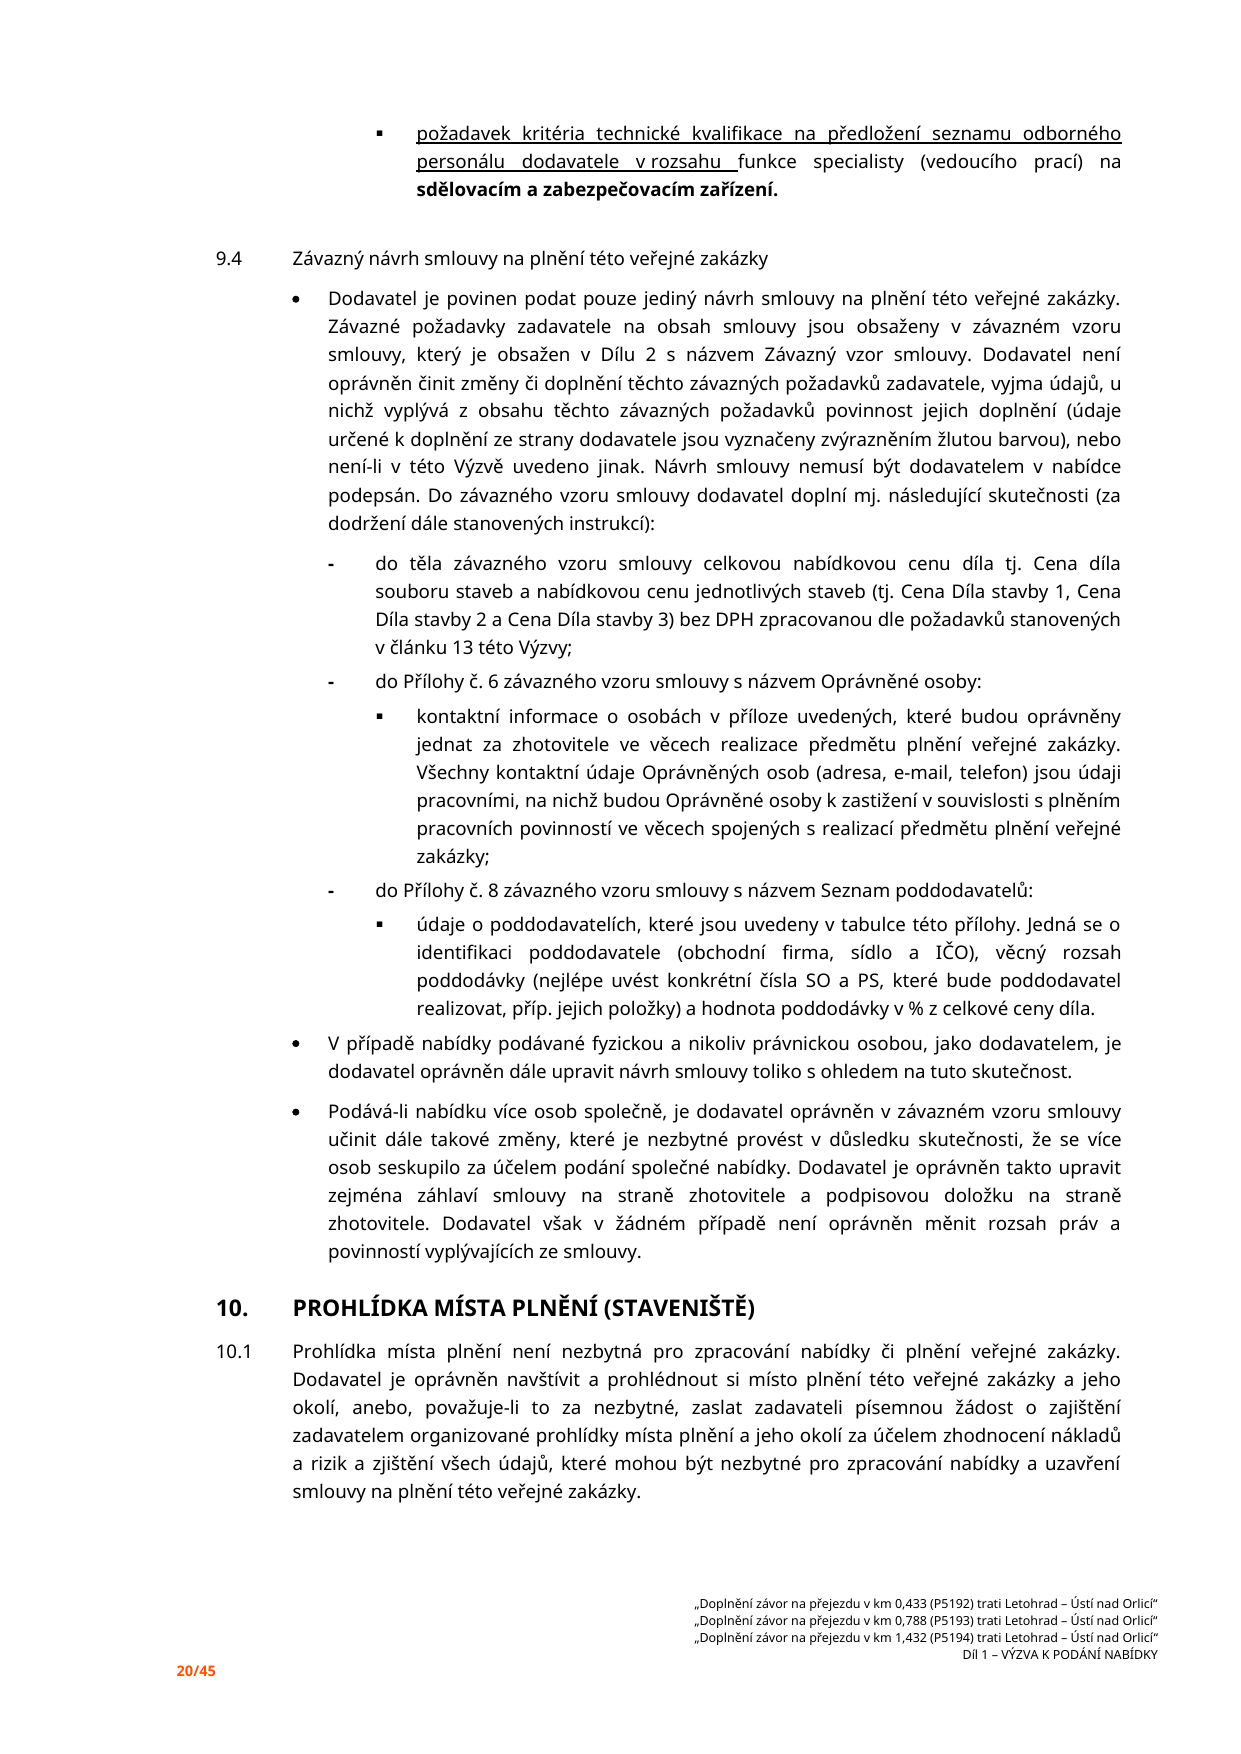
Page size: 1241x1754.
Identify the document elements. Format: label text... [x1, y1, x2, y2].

text V případě nabídky podávané fyzickou a nikoliv právnickou osobou, jako dodavatelem, je dodavatel oprávněn dále upravit návrh smlouvy toliko s ohledem na tuto skutečnost. [292, 1030, 1122, 1083]
text PROHLÍDKA MÍSTA PLNĚNÍ (STAVENIŠTĚ) [216, 1292, 1122, 1323]
text do Přílohy č. 8 závazného vzoru smlouvy s názvem Seznam poddodavatelů: [328, 877, 1122, 903]
text Podává-li nabídku více osob společně, je dodavatel oprávněn v závazném vzoru smlouvy učinit dále takové změny, které je nezbytné provést v důsledku skutečnosti, že se více osob seskupilo za účelem podání společné nabídky. Dodavatel je oprávněn takto upravit zejména záhlaví smlouvy na straně zhotovitele a podpisovou doložku na straně zhotovitele. Dodavatel však v žádném případě není oprávněn měnit rozsah práv a povinností vyplývajících ze smlouvy. [292, 1098, 1122, 1264]
text Závazný návrh smlouvy na plnění této veřejné zakázky [216, 245, 1122, 271]
text do Přílohy č. 6 závazného vzoru smlouvy s názvem Oprávněné osoby: [328, 669, 1122, 694]
text údaje o poddodavatelích, které jsou uvedeny v tabulce této přílohy. Jedná se o identifikaci poddodavatele (obchodní firma, sídlo a IČO), věcný rozsah poddodávky (nejlépe uvést konkrétní čísla SO a PS, které bude poddodavatel realizovat, příp. jejich položky) a hodnota poddodávky v % z celkové ceny díla. [375, 912, 1122, 1021]
text Dodavatel je povinen podat pouze jediný návrh smlouvy na plnění této veřejné zakázky. Závazné požadavky zadavatele na obsah smlouvy jsou obsaženy v závazném vzoru smlouvy, který je obsažen v Dílu 2 s názvem Závazný vzor smlouvy. Dodavatel není oprávněn činit změny či doplnění těchto závazných požadavků zadavatele, vyjma údajů, u nichž vyplývá z obsahu těchto závazných požadavků povinnost jejich doplnění (údaje určené k doplnění ze strany dodavatele jsou vyznačeny zvýrazněním žlutou barvou), nebo není-li v této Výzvě uvedeno jinak. Návrh smlouvy nemusí být dodavatelem v nabídce podepsán. Do závazného vzoru smlouvy dodavatel doplní mj. následující skutečnosti (za dodržení dále stanovených instrukcí): [292, 286, 1122, 535]
text Prohlídka místa plnění není nezbytná pro zpracování nabídky či plnění veřejné zakázky. Dodavatel je oprávněn navštívit a prohlédnout si místo plnění této veřejné zakázky a jeho okolí, anebo, považuje-li to za nezbytné, zaslat zadavateli písemnou žádost o zajištění zadavatelem organizované prohlídky místa plnění a jeho okolí za účelem zhodnocení nákladů a rizik a zjištění všech údajů, které mohou být nezbytné pro zpracování nabídky a uzavření smlouvy na plnění této veřejné zakázky. [216, 1338, 1122, 1504]
text do těla závazného vzoru smlouvy celkovou nabídkovou cenu díla tj. Cena díla souboru staveb a nabídkovou cenu jednotlivých staveb (tj. Cena Díla stavby 1, Cena Díla stavby 2 a Cena Díla stavby 3) bez DPH zpracovanou dle požadavků stanovených v článku 13 této Výzvy; [328, 550, 1122, 660]
text požadavek kritéria technické kvalifikace na předložení seznamu odborného personálu dodavatele v rozsahu funkce specialisty (vedoucího prací) na sdělovacím a zabezpečovacím zařízení. [375, 121, 1122, 202]
text kontaktní informace o osobách v příloze uvedených, které budou oprávněny jednat za zhotovitele ve věcech realizace předmětu plnění veřejné zakázky. Všechny kontaktní údaje Oprávněných osob (adresa, e-mail, telefon) jsou údaji pracovními, na nichž budou Oprávněné osoby k zastižení v souvislosti s plněním pracovních povinností ve věcech spojených s realizací předmětu plnění veřejné zakázky; [375, 703, 1122, 869]
